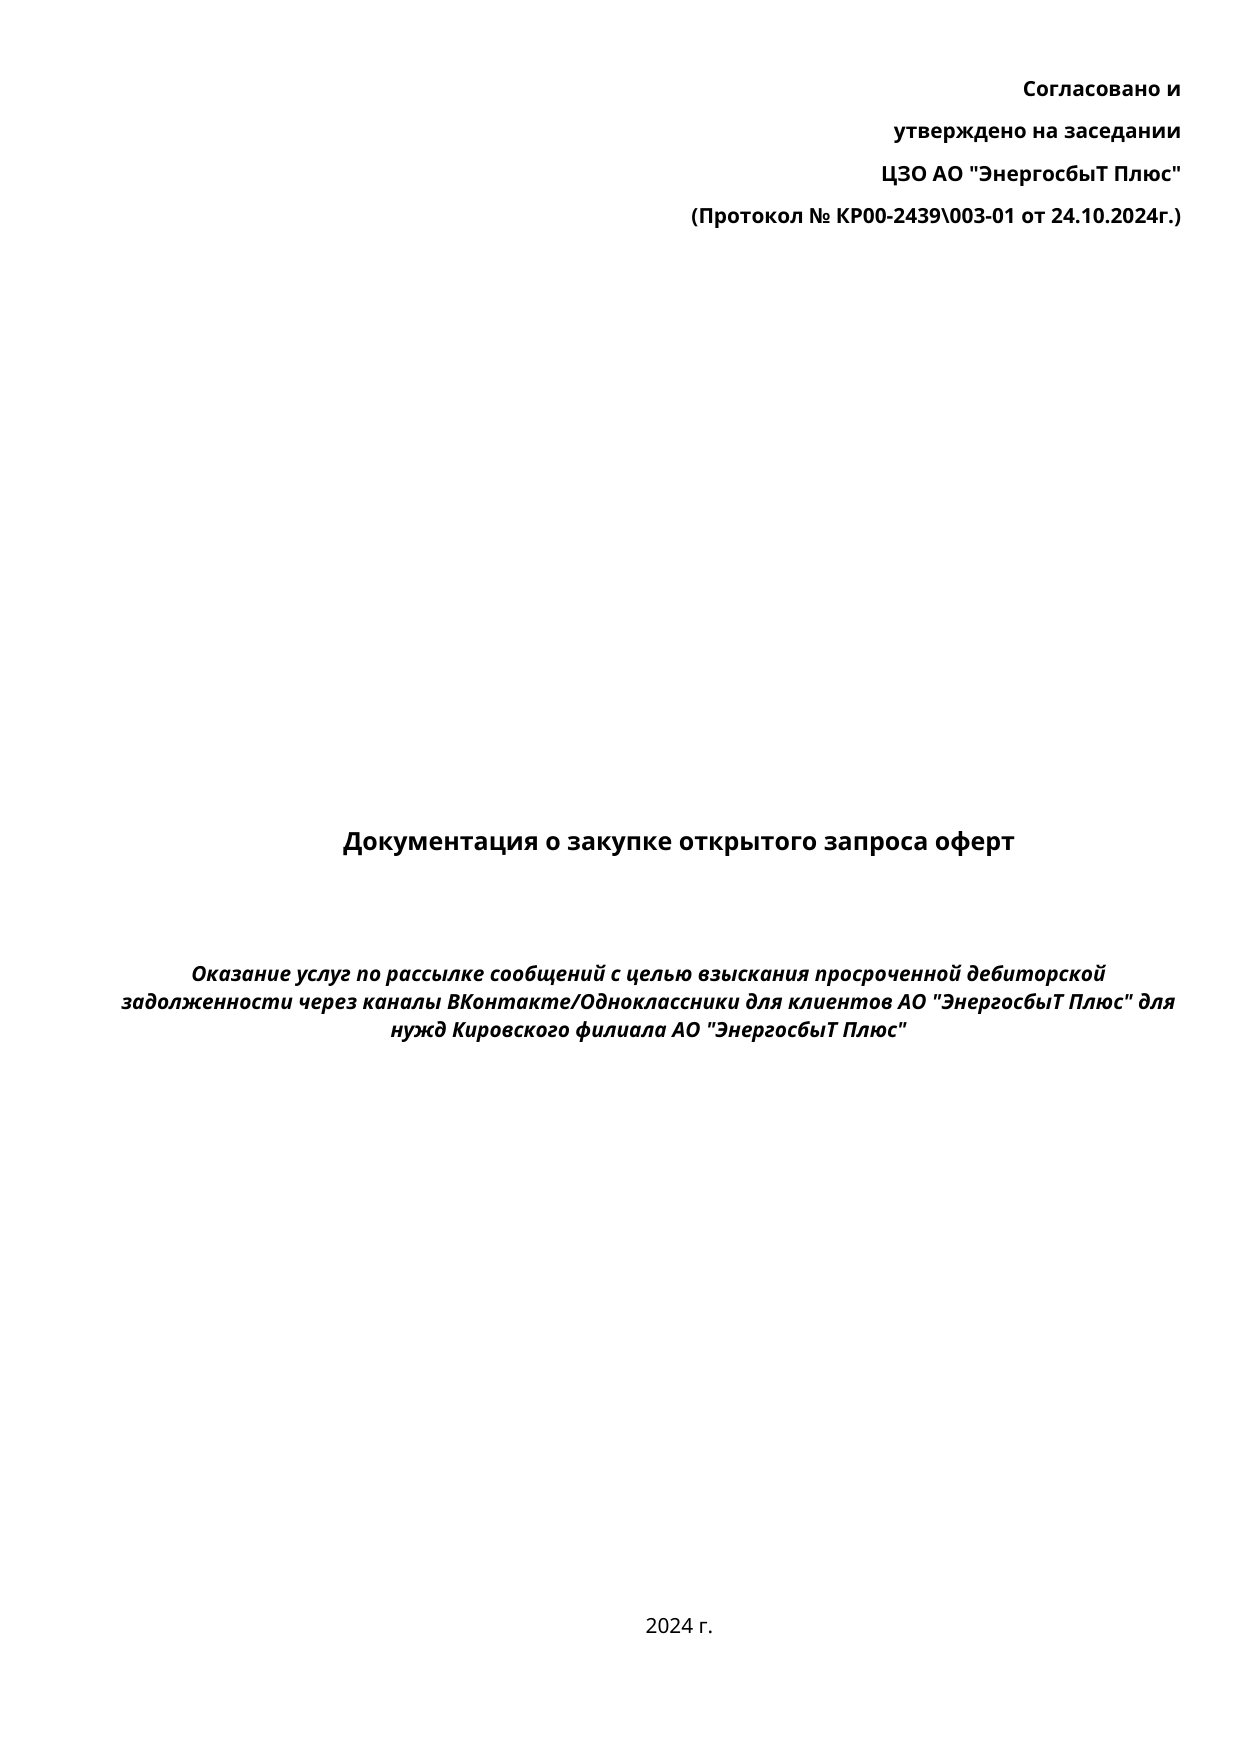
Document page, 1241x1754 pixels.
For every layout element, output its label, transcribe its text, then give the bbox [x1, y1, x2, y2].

text (Протокол № КР00-2439\003-01 от 24.10.2024г.) [474, 202, 1181, 230]
text Оказание услуг по рассылке сообщений с целью взыскания просроченной дебиторской задолженности через каналы ВКонтакте/Одноклассники для клиентов АО "ЭнергосбыТ Плюс" для нужд Кировского филиала АО "ЭнергосбыТ Плюс" [118, 959, 1181, 1044]
text ЦЗО АО "ЭнергосбыТ Плюс" [474, 159, 1181, 187]
text Документация о закупке открытого запроса оферт [118, 823, 1181, 857]
text 2024 г. [118, 1611, 1181, 1640]
text Согласовано и [474, 74, 1181, 102]
text утверждено на заседании [474, 116, 1181, 145]
